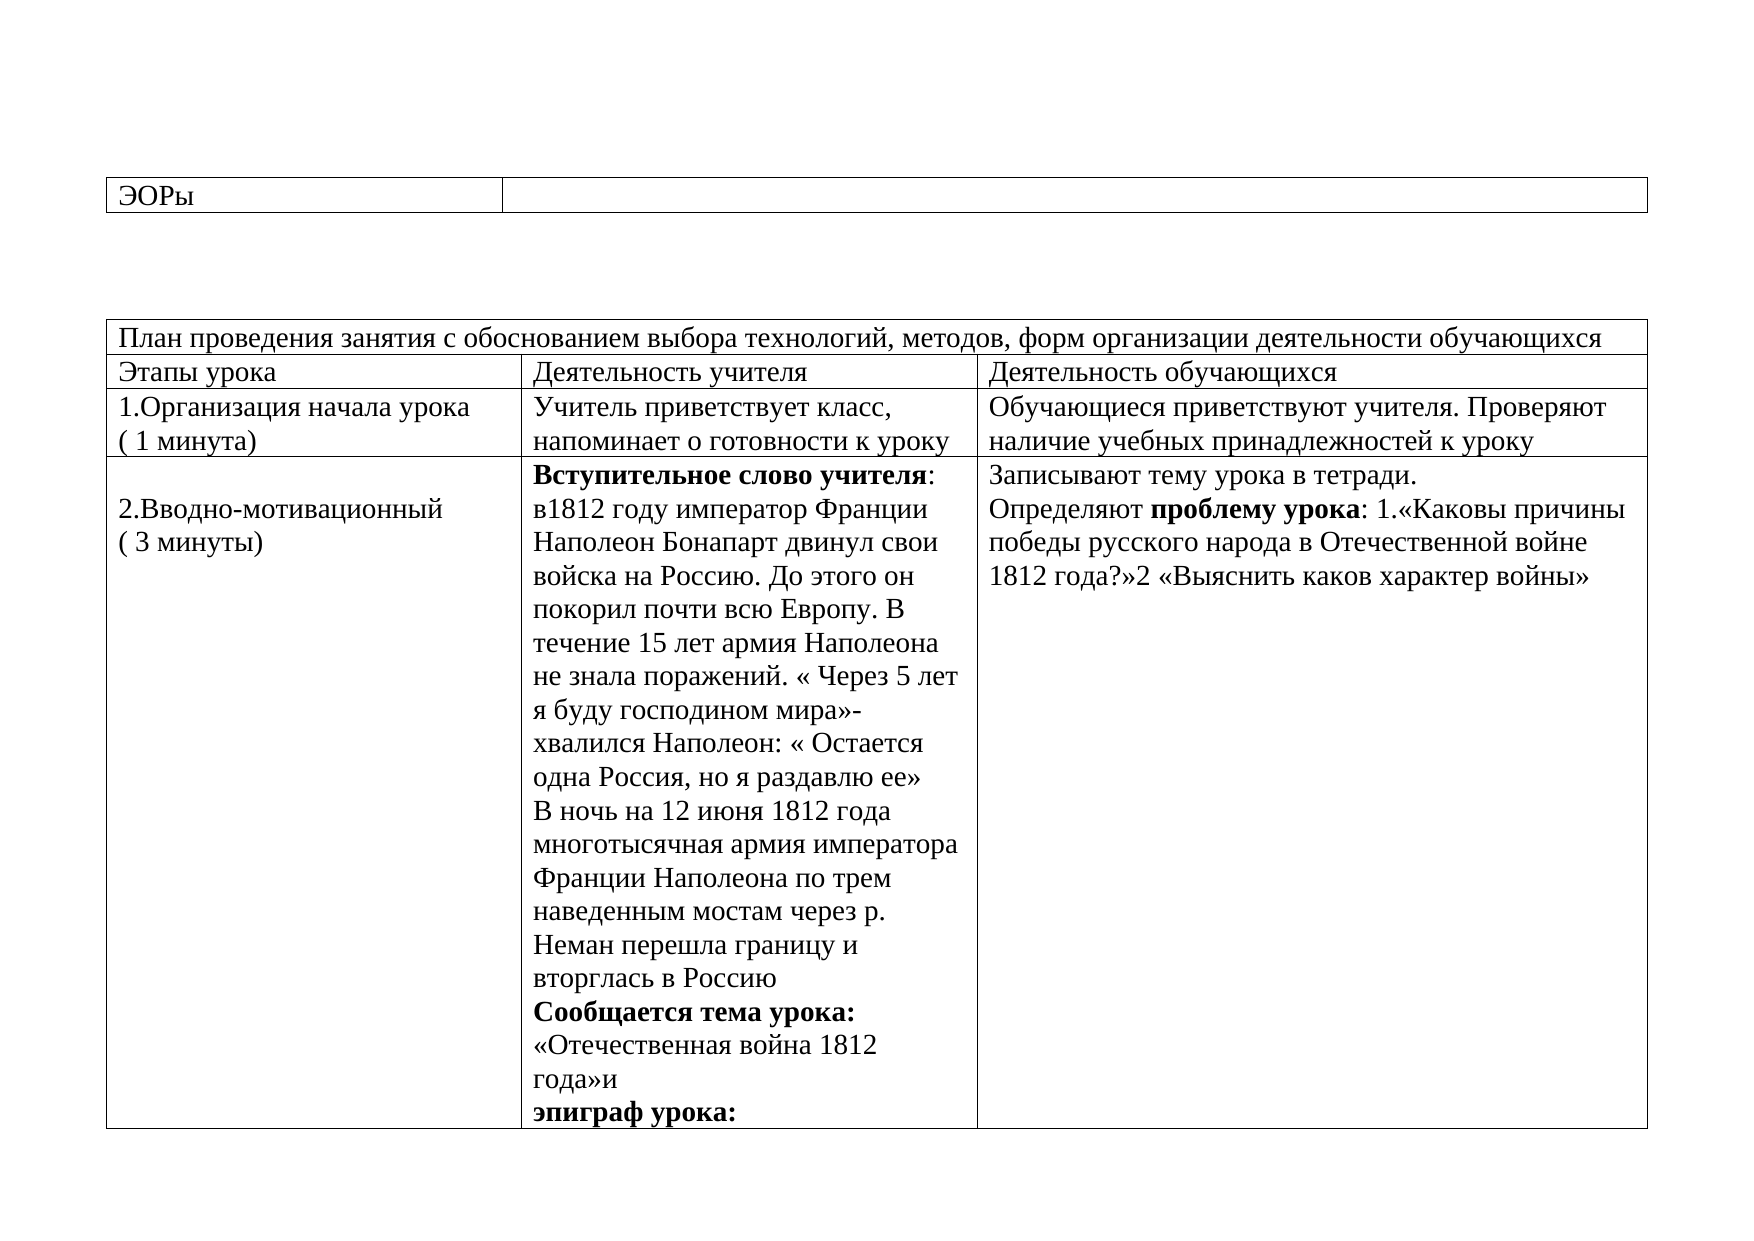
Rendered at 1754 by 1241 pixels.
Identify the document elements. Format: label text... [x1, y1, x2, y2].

table_cell ЭОРы [107, 178, 502, 212]
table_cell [107, 457, 521, 1128]
table_cell Обучающиеся приветствуют учителя. Проверяют наличие учебных принадлежностей к уроку [978, 389, 1647, 456]
table_cell [503, 178, 1647, 212]
table_cell Деятельность обучающихся [978, 355, 1647, 388]
table_cell 1.Организация начала урока ( 1 минута) [107, 389, 521, 456]
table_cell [978, 457, 1647, 1128]
table_cell Деятельность учителя [522, 355, 977, 388]
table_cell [522, 457, 977, 1128]
table_cell Этапы урока [107, 355, 521, 388]
table_cell Учитель приветствует класс, напоминает о готовности к уроку [522, 389, 977, 456]
table_header План проведения занятия с обоснованием выбора технологий, методов, форм организации деятельности обучающихся [107, 320, 1647, 353]
